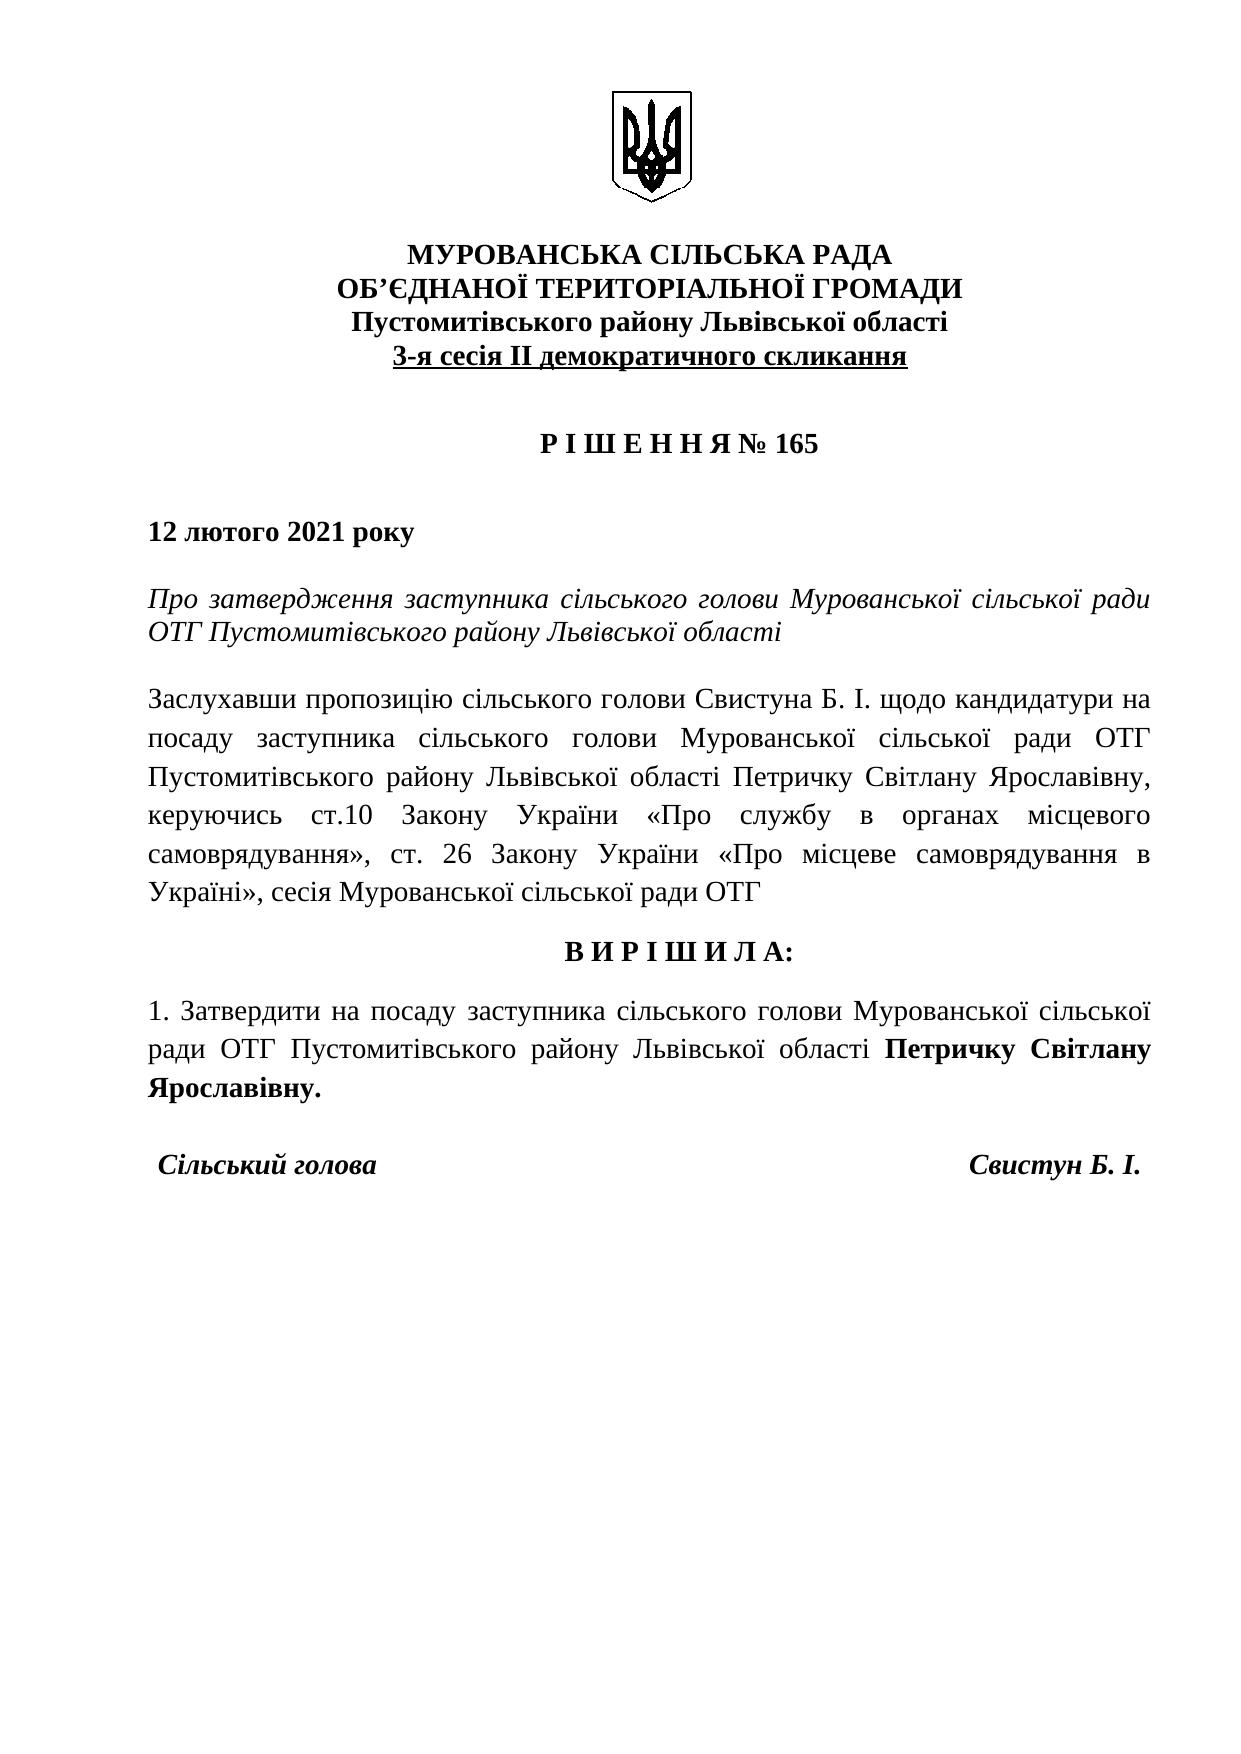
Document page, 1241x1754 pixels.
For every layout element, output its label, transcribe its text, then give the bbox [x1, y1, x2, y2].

text Заслухавши пропозицію сільського голови Свистуна Б. І. щодо кандидатури на посаду заступника сільського голови Мурованської сільської ради ОТГ Пустомитівського району Львівської області Петричку Світлану Ярославівну, керуючись ст.10 Закону України «Про службу в органах місцевого самоврядування», ст. 26 Закону України «Про місцеве самоврядування в Україні», сесія Мурованської сільської ради ОТГ [148, 682, 1152, 908]
text 12 лютого 2021 року [148, 514, 1152, 547]
text ОБ’ЄДНАНОЇ ТЕРИТОРІАЛЬНОЇ ГРОМАДИ [148, 271, 1152, 304]
text В И Р І Ш И Л А: [148, 934, 1152, 967]
picture [608, 91, 697, 204]
text Р І Ш Е Н Н Я № 165 [148, 426, 1211, 459]
text Про затвердження заступника сільського голови Мурованської сільської ради ОТГ Пустомитівського району Львівської області [148, 581, 1152, 648]
text Сільський голова Свистун Б. І. [148, 1147, 1152, 1181]
text 1. Затвердити на посаду заступника сільського голови Мурованської сільської ради ОТГ Пустомитівського району Львівської області Петричку Світлану Ярославівну. [148, 993, 1152, 1104]
text 3-я сесія ІІ демократичного скликання [148, 338, 1152, 372]
text МУРОВАНСЬКА СІЛЬСЬКА РАДА [148, 237, 1152, 271]
text Пустомитівського району Львівської області [148, 304, 1152, 338]
